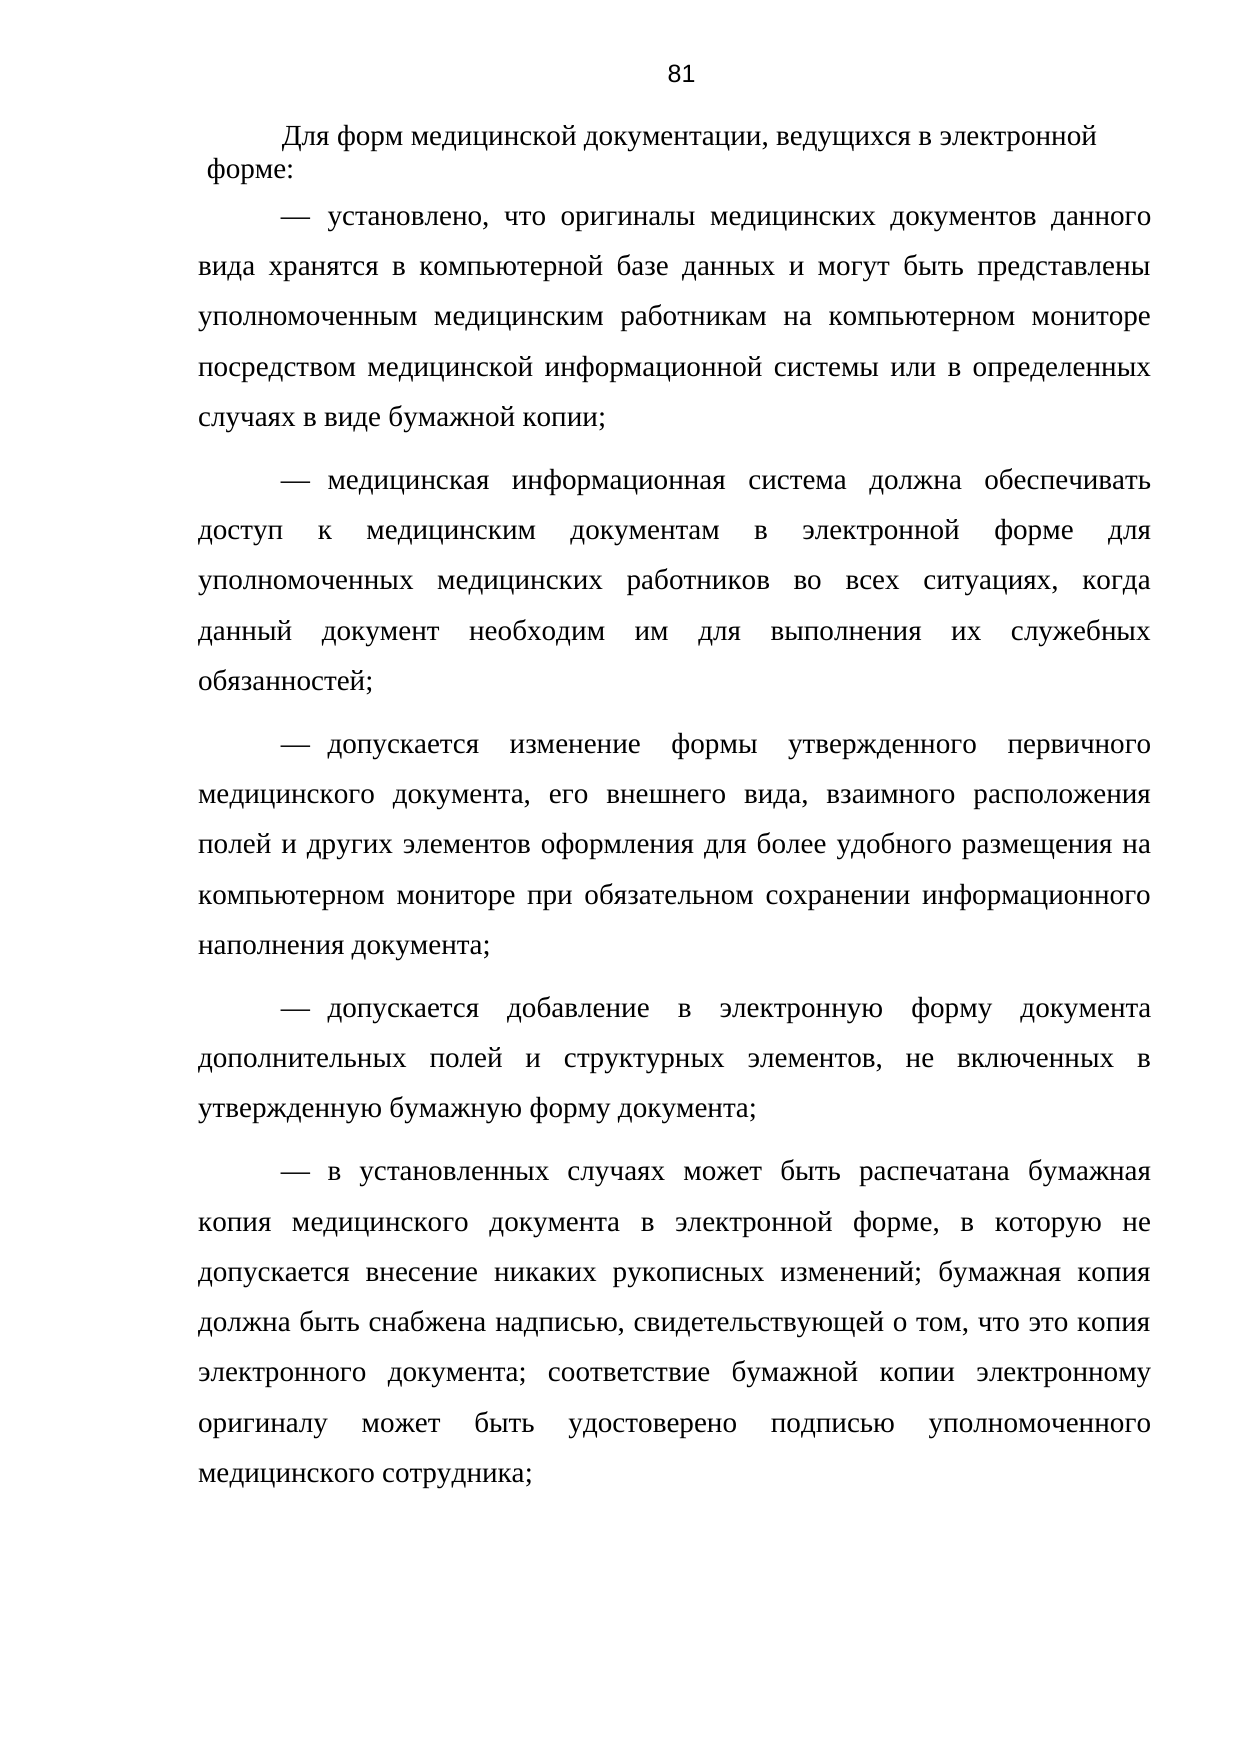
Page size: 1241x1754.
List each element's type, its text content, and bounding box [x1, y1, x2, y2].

list допускается добавление в электронную форму документа дополнительных полей и структурных элементов, не включенных в утвержденную бумажную форму документа; [198, 990, 1152, 1124]
list установлено, что оригиналы медицинских документов данного вида хранятся в компьютерной базе данных и могут быть представлены уполномоченным медицинским работникам на компьютерном мониторе посредством медицинской информационной системы или в определенных случаях в виде бумажной копии; [198, 198, 1152, 432]
list медицинская информационная система должна обеспечивать доступ к медицинским документам в электронной форме для уполномоченных медицинских работников во всех ситуациях, когда данный документ необходим им для выполнения их служебных обязанностей; [198, 462, 1152, 697]
list допускается изменение формы утвержденного первичного медицинского документа, его внешнего вида, взаимного расположения полей и других элементов оформления для более удобного размещения на компьютерном мониторе при обязательном сохранении информационного наполнения документа; [198, 726, 1152, 961]
text Для форм медицинской документации, ведущихся в электронной форме: [207, 118, 1152, 185]
list в установленных случаях может быть распечатана бумажная копия медицинского документа в электронной форме, в которую не допускается внесение никаких рукописных изменений; бумажная копия должна быть снабжена надписью, свидетельствующей о том, что это копия электронного документа; соответствие бумажной копии электронному оригиналу может быть удостоверено подписью уполномоченного медицинского сотрудника; [198, 1153, 1152, 1489]
